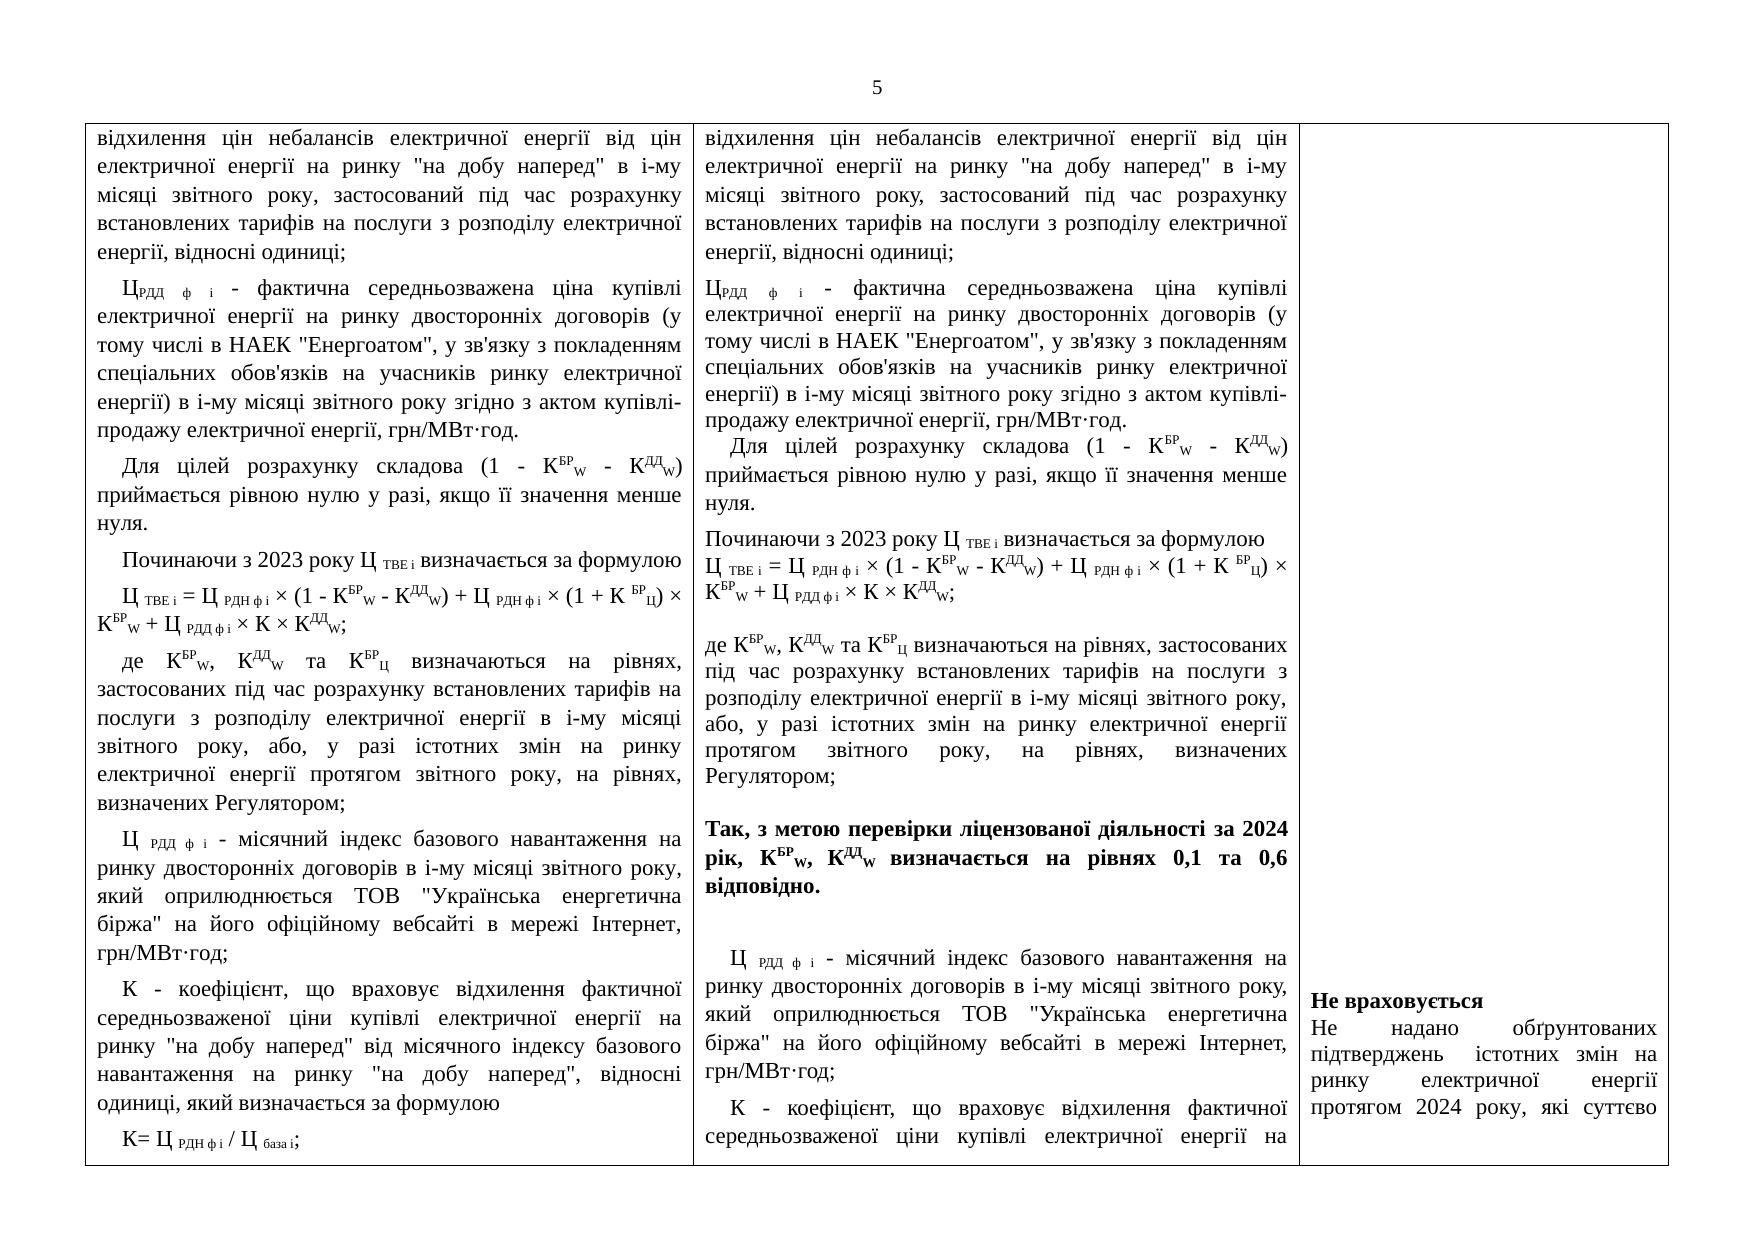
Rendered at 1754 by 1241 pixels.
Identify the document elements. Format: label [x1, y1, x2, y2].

table_cell [694, 124, 1299, 1165]
table_cell [86, 124, 693, 1165]
table_cell [1300, 124, 1668, 1165]
